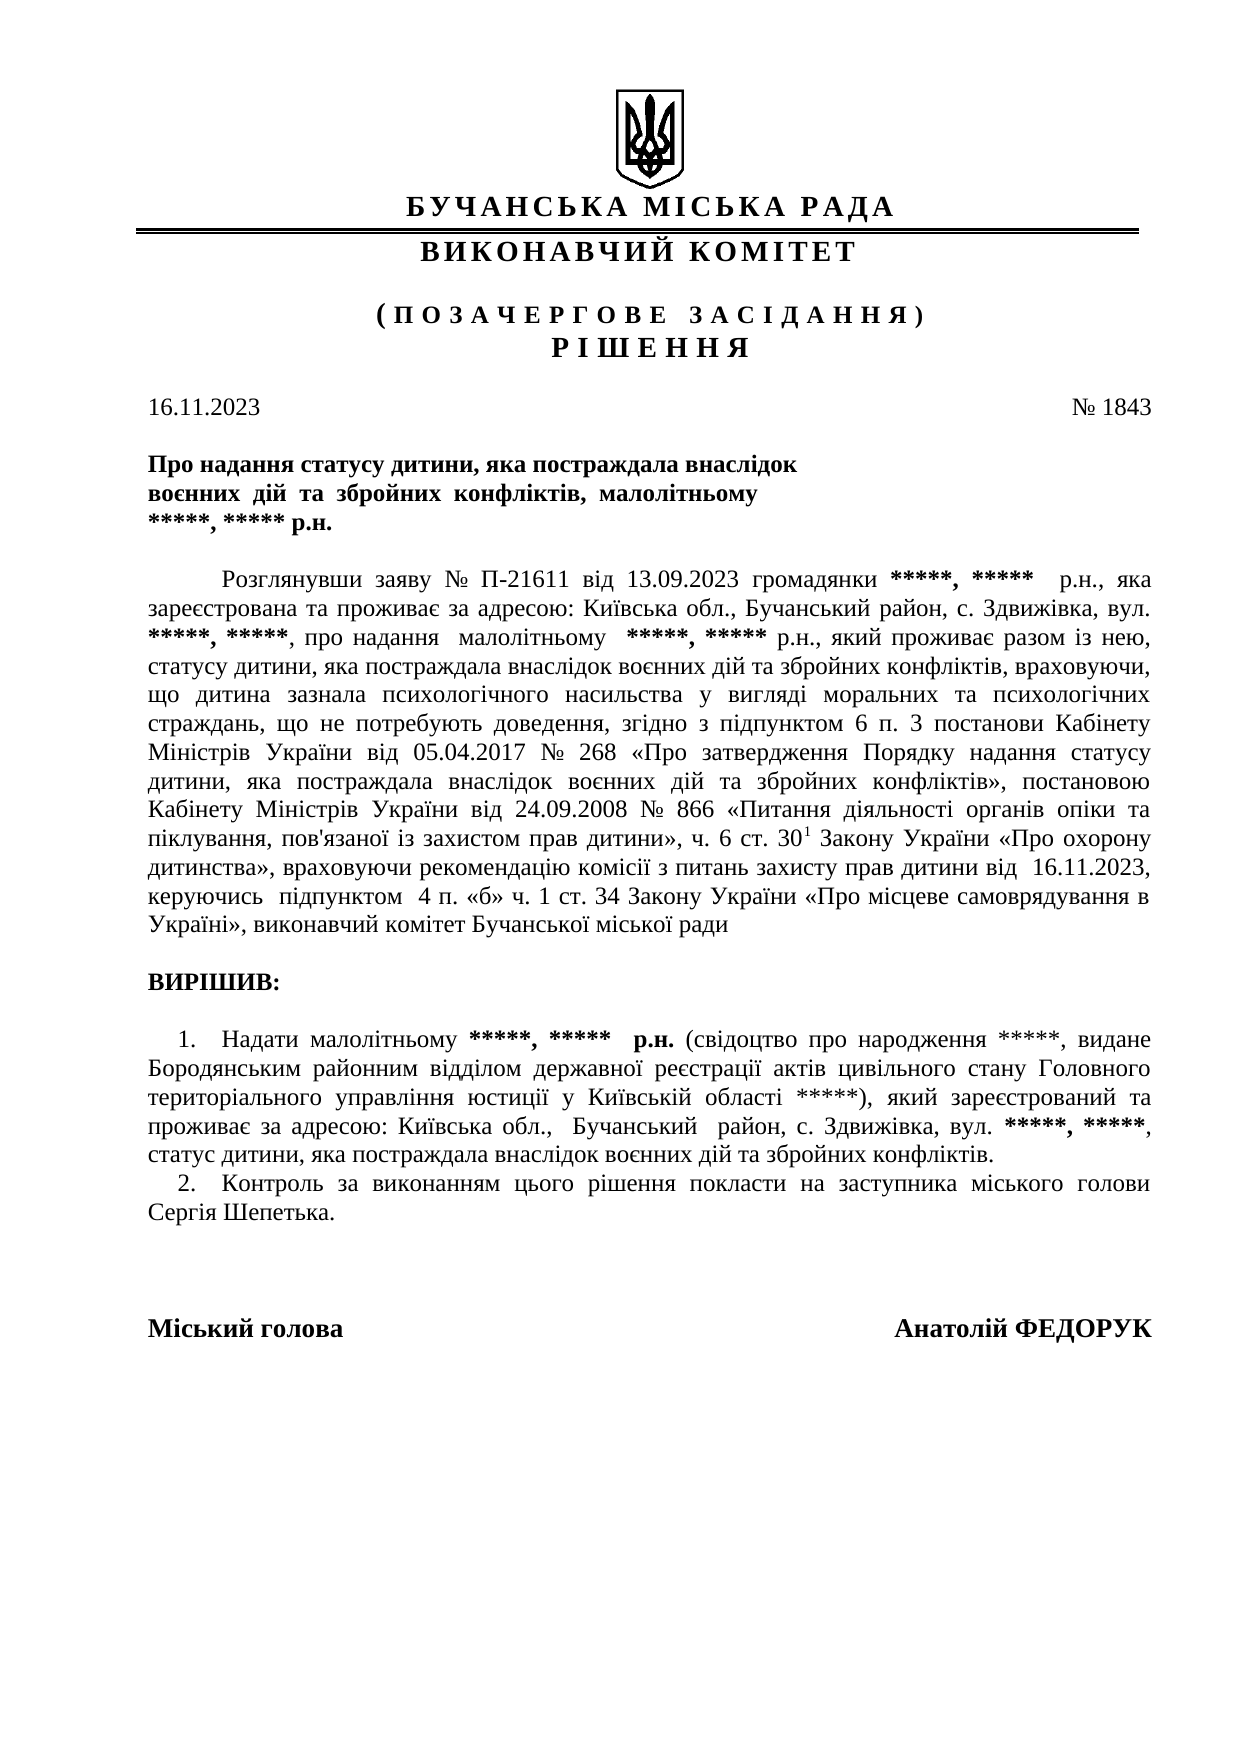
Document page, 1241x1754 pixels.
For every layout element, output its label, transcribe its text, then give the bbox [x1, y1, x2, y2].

table_header 16.11.2023 [136, 392, 649, 421]
table_header Міський голова [136, 1312, 649, 1343]
text (ПОЗАЧЕРГОВЕ ЗАСІДАННЯ) [148, 296, 1152, 330]
table_header ВИКОНАВЧИЙ КОМІТЕТ [136, 234, 1139, 296]
list Контроль за виконанням цього рішення покласти на заступника міського голови Сергія Шепетька. [148, 1168, 1152, 1226]
text Про надання статусу дитини, яка постраждала внаслідок воєнних дій та збройних конфліктів, малолітньому [148, 449, 812, 507]
table_header № 1843 [650, 392, 1163, 421]
text ВИРІШИВ: [148, 967, 1152, 996]
picture [614, 88, 685, 189]
text Розглянувши заяву № П-21611 від 13.09.2023 громадянки *****, ***** р.н., яка зареєстрована та проживає за адресою: Київська обл., Бучанський район, с. Здвижівка, вул. *****, *****, про надання малолітньому *****, ***** р.н., який проживає разом із нею, статусу дитини, яка постраждала внаслідок воєнних дій та збройних конфліктів, враховуючи, що дитина зазнала психологічного насильства у вигляді моральних та психологічних страждань, що не потребують доведення, згідно з підпунктом 6 п. 3 постанови Кабінету Міністрів України від 05.04.2017 № 268 «Про затвердження Порядку надання статусу дитини, яка постраждала внаслідок воєнних дій та збройних конфліктів», постановою Кабінету Міністрів України від 24.09.2008 № 866 «Питання діяльності органів опіки та піклування, пов'язаної із захистом прав дитини», ч. 6 ст. 301 Закону України «Про охорону дитинства», враховуючи рекомендацію комісії з питань захисту прав дитини від 16.11.2023, керуючись підпунктом 4 п. «б» ч. 1 ст. 34 Закону України «Про місцеве самоврядування в Україні», виконавчий комітет Бучанської міської ради [148, 564, 1152, 938]
text *****, ***** р.н. [148, 507, 812, 536]
list Надати малолітньому *****, ***** р.н. (свідоцтво про народження *****, видане Бородянським районним відділом державної реєстрації актів цивільного стану Головного територіального управління юстиції у Київській області *****), який зареєстрований та проживає за адресою: Київська обл., Бучанський район, с. Здвижівка, вул. *****, *****, статус дитини, яка постраждала внаслідок воєнних дій та збройних конфліктів. [148, 1024, 1152, 1168]
text БУЧАНСЬКА МІСЬКА РАДА [148, 189, 1152, 223]
text РІШЕННЯ [148, 330, 1152, 363]
table_header Анатолій ФЕДОРУК [650, 1312, 1163, 1343]
